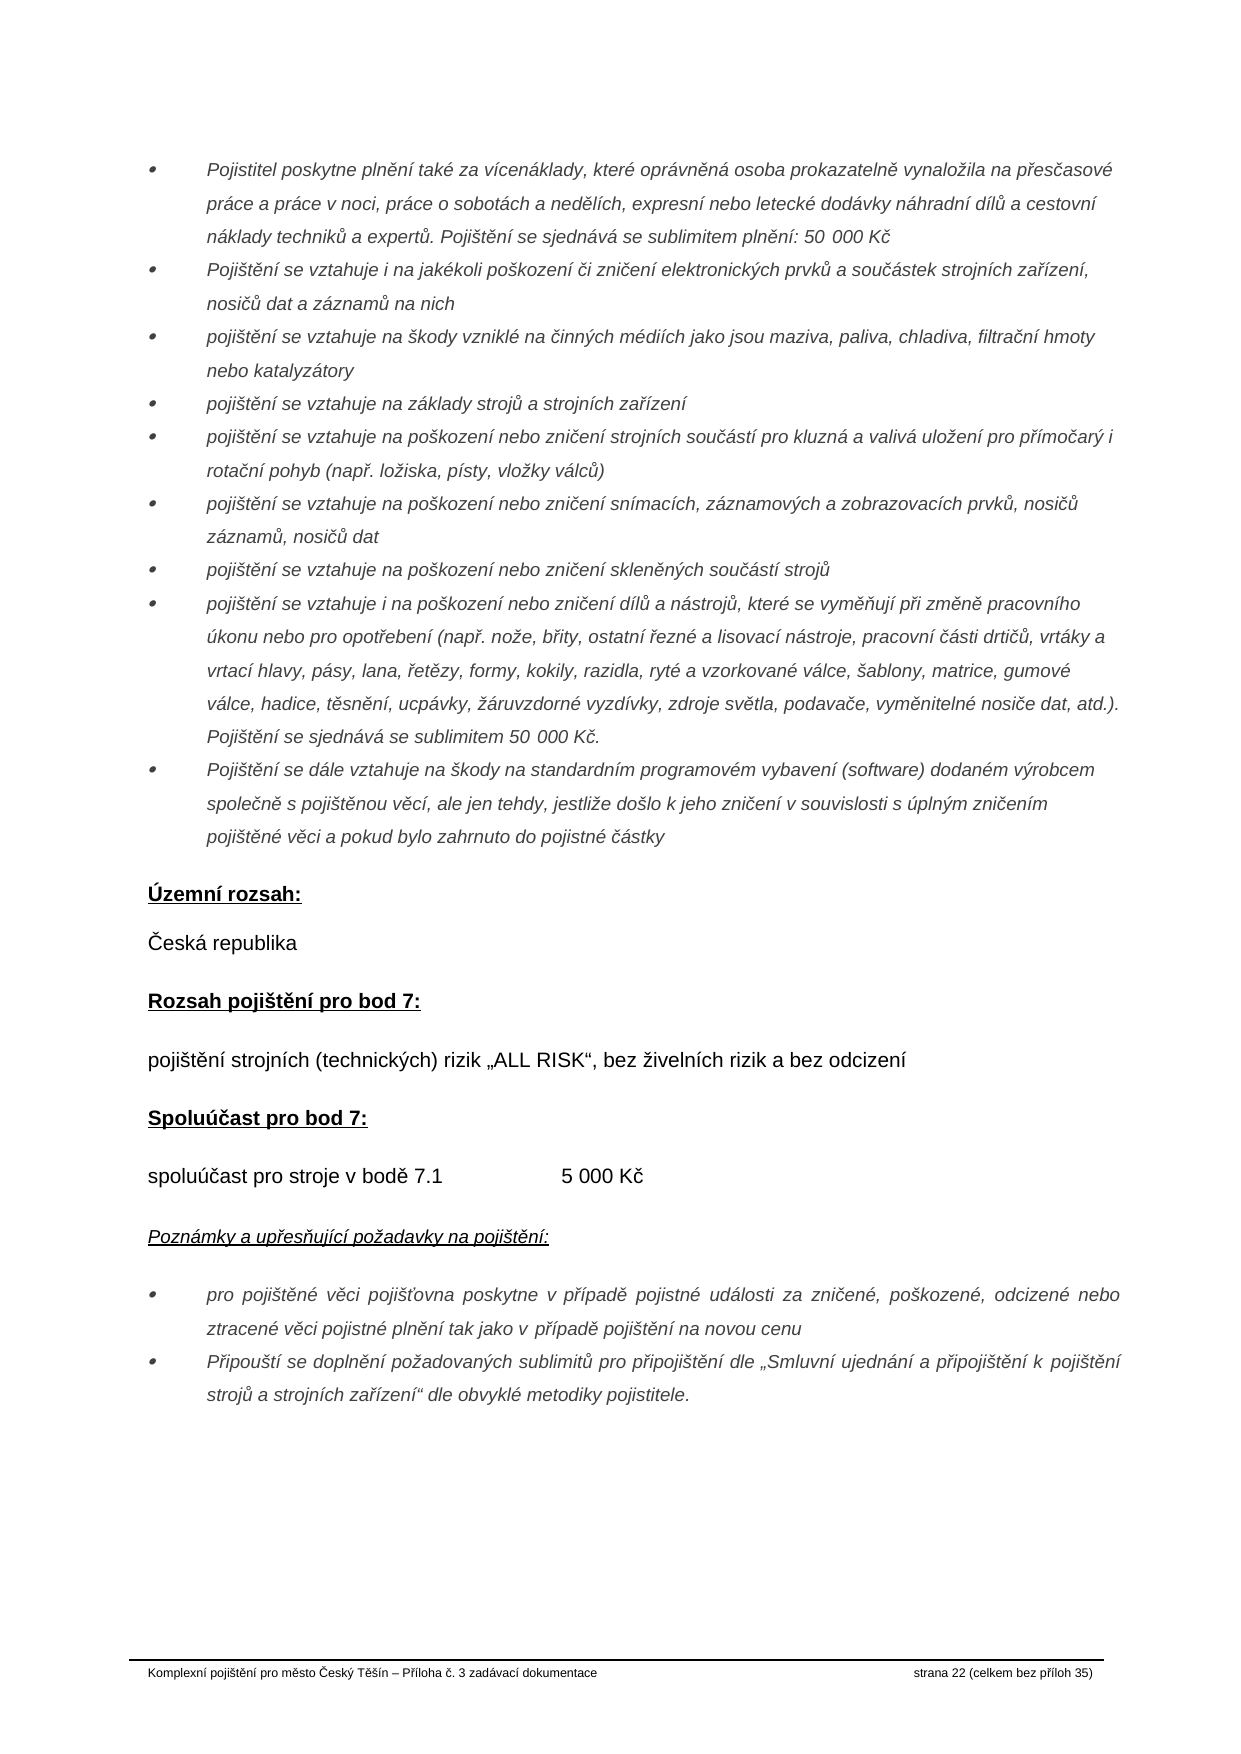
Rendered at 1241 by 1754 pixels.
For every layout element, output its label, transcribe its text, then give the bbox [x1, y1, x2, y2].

text Česká republika [148, 931, 1122, 955]
subtitle Poznámky a upřesňující požadavky na pojištění: [148, 1226, 1122, 1247]
text pojištění strojních (technických) rizik „ALL RISK“, bez živelních rizik a bez odcizení [148, 1038, 1122, 1072]
list Připouští se doplnění požadovaných sublimitů pro připojištění dle „Smluvní ujednání a připojištění k pojištění strojů a strojních zařízení“ dle obvyklé metodiky pojistitele. [148, 1339, 1122, 1406]
list pojištění se vztahuje na poškození nebo zničení skleněných součástí strojů [148, 548, 1122, 581]
subtitle Spoluúčast pro bod 7: [148, 1097, 1122, 1130]
list pro pojištěné věci pojišťovna poskytne v případě pojistné události za zničené, poškozené, odcizené nebo ztracené věci pojistné plnění tak jako v případě pojištění na novou cenu [148, 1272, 1122, 1339]
list pojištění se vztahuje i na poškození nebo zničení dílů a nástrojů, které se vyměňují při změně pracovního úkonu nebo pro opotřebení (např. nože, břity, ostatní řezné a lisovací nástroje, pracovní části drtičů, vrtáky a vrtací hlavy, pásy, lana, řetězy, formy, kokily, razidla, ryté a vzorkované válce, šablony, matrice, gumové válce, hadice, těsnění, ucpávky, žáruvzdorné vyzdívky, zdroje světla, podavače, vyměnitelné nosiče dat, atd.). Pojištění se sjednává se sublimitem 50 000 Kč. [148, 581, 1122, 748]
list Pojištění se vztahuje i na jakékoli poškození či zničení elektronických prvků a součástek strojních zařízení, nosičů dat a záznamů na nich [148, 248, 1122, 314]
list Pojištění se dále vztahuje na škody na standardním programovém vybavení (software) dodaném výrobcem společně s pojištěnou věcí, ale jen tehdy, jestliže došlo k jeho zničení v souvislosti s úplným zničením pojištěné věci a pokud bylo zahrnuto do pojistné částky [148, 748, 1122, 848]
list pojištění se vztahuje na základy strojů a strojních zařízení [148, 381, 1122, 414]
subtitle Rozsah pojištění pro bod 7: [148, 980, 1122, 1013]
subtitle Územní rozsah: [148, 873, 1122, 906]
list pojištění se vztahuje na škody vzniklé na činných médiích jako jsou maziva, paliva, chladiva, filtrační hmoty nebo katalyzátory [148, 314, 1122, 381]
list pojištění se vztahuje na poškození nebo zničení strojních součástí pro kluzná a valivá uložení pro přímočarý i rotační pohyb (např. ložiska, písty, vložky válců) [148, 414, 1122, 481]
list pojištění se vztahuje na poškození nebo zničení snímacích, záznamových a zobrazovacích prvků, nosičů záznamů, nosičů dat [148, 481, 1122, 548]
list Pojistitel poskytne plnění také za vícenáklady, které oprávněná osoba prokazatelně vynaložila na přesčasové práce a práce v noci, práce o sobotách a nedělích, expresní nebo letecké dodávky náhradní dílů a cestovní náklady techniků a expertů. Pojištění se sjednává se sublimitem plnění: 50 000 Kč [148, 148, 1122, 248]
text spoluúčast pro stroje v bodě 7.1 5 000 Kč [148, 1155, 1122, 1188]
